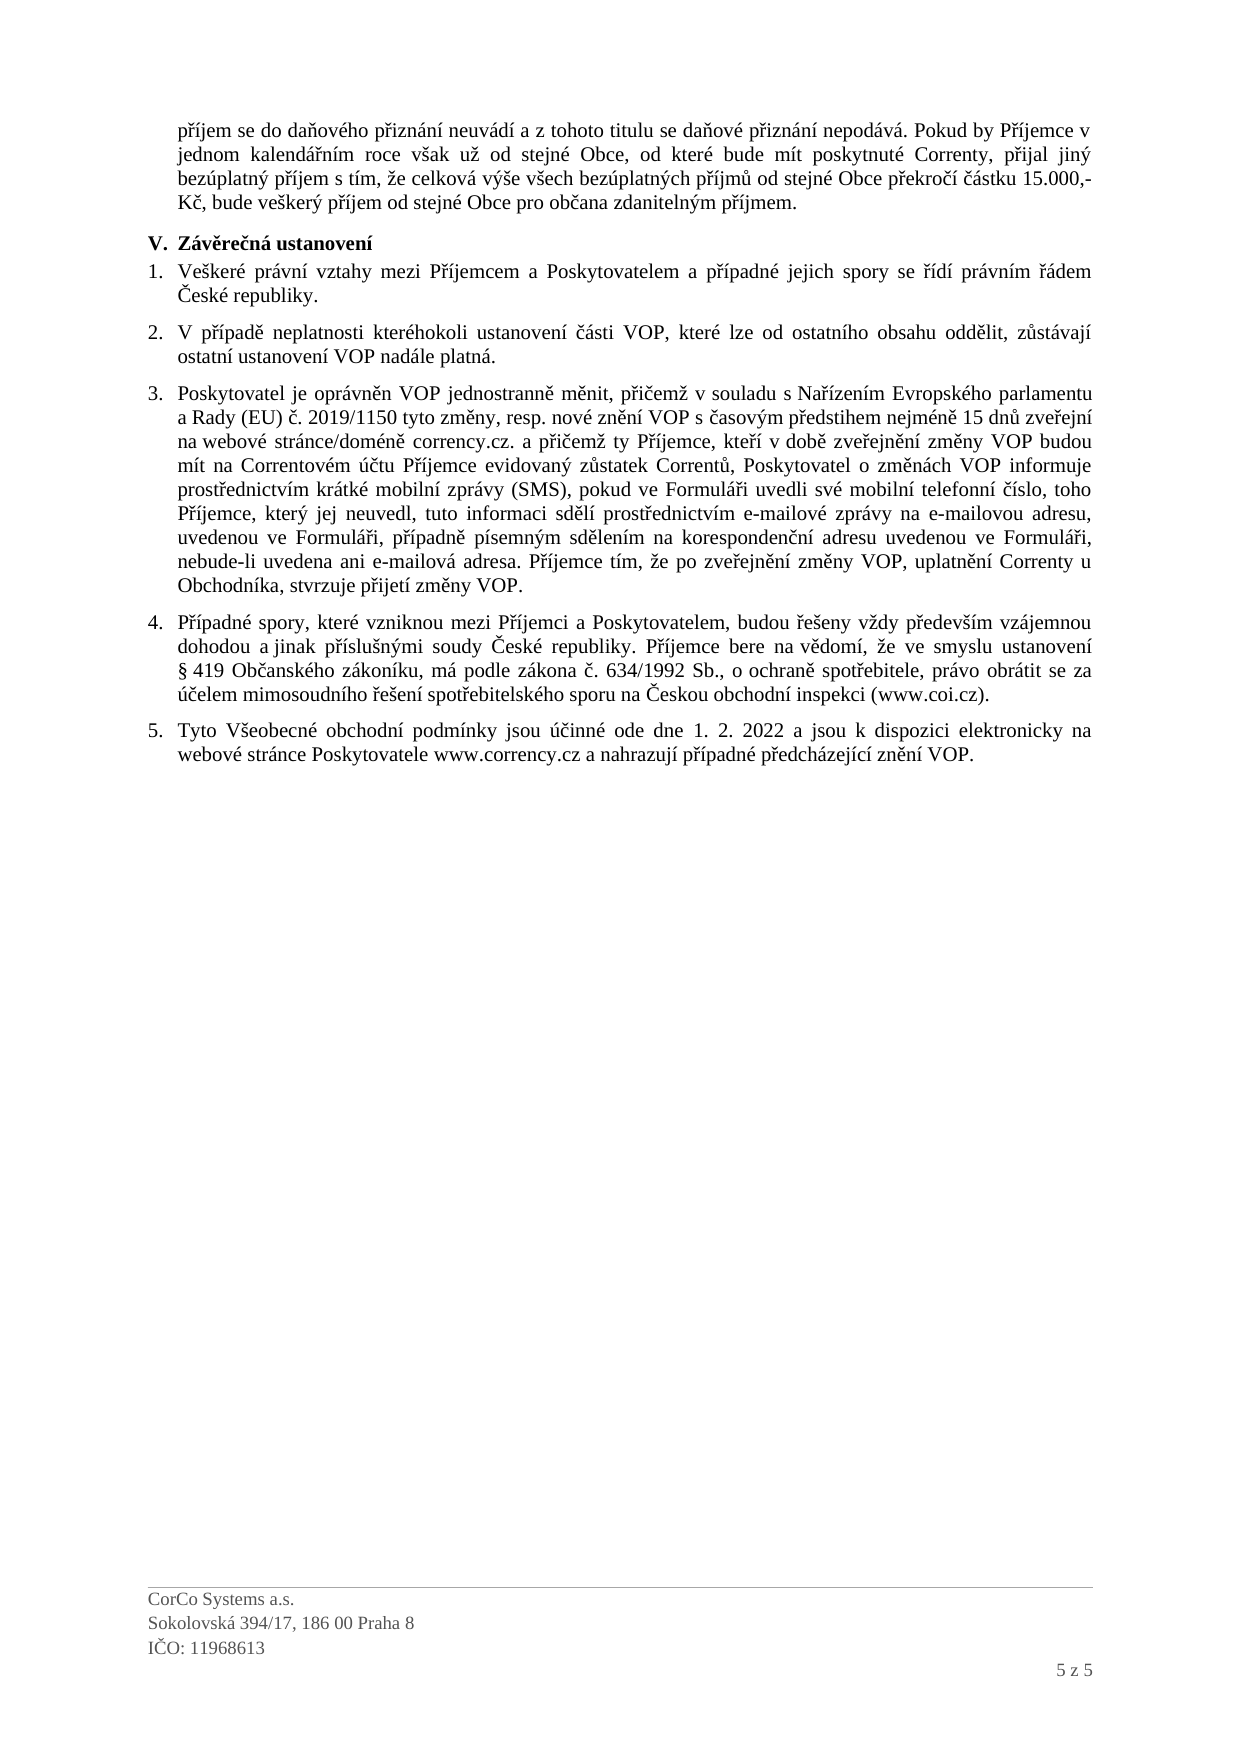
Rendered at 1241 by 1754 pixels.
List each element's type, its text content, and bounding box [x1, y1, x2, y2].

list Případné spory, které vzniknou mezi Příjemci a Poskytovatelem, budou řešeny vždy především vzájemnou dohodou a jinak příslušnými soudy České republiky. Příjemce bere na vědomí, že ve smyslu ustanovení § 419 Občanského zákoníku, má podle zákona č. 634/1992 Sb., o ochraně spotřebitele, právo obrátit se za účelem mimosoudního řešení spotřebitelského sporu na Českou obchodní inspekci (www.coi.cz). [148, 609, 1093, 706]
list Poskytovatel je oprávněn VOP jednostranně měnit, přičemž v souladu s Nařízením Evropského parlamentu a Rady (EU) č. 2019/1150 tyto změny, resp. nové znění VOP s časovým předstihem nejméně 15 dnů zveřejní na webové stránce/doméně corrency.cz. a přičemž ty Příjemce, kteří v době zveřejnění změny VOP budou mít na Correntovém účtu Příjemce evidovaný zůstatek Correntů, Poskytovatel o změnách VOP informuje prostřednictvím krátké mobilní zprávy (SMS), pokud ve Formuláři uvedli své mobilní telefonní číslo, toho Příjemce, který jej neuvedl, tuto informaci sdělí prostřednictvím e-mailové zprávy na e-mailovou adresu, uvedenou ve Formuláři, případně písemným sdělením na korespondenční adresu uvedenou ve Formuláři, nebude-li uvedena ani e-mailová adresa. Příjemce tím, že po zveřejnění změny VOP, uplatnění Correnty u Obchodníka, stvrzuje přijetí změny VOP. [148, 381, 1093, 597]
list Závěrečná ustanovení [148, 231, 1093, 255]
list V případě neplatnosti kteréhokoli ustanovení části VOP, které lze od ostatního obsahu oddělit, zůstávají ostatní ustanovení VOP nadále platná. [148, 320, 1093, 368]
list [148, 118, 1093, 214]
list Tyto Všeobecné obchodní podmínky jsou účinné ode dne 1. 2. 2022 a jsou k dispozici elektronicky na webové stránce Poskytovatele www.corrency.cz a nahrazují případné předcházející znění VOP. [148, 718, 1093, 766]
list Veškeré právní vztahy mezi Příjemcem a Poskytovatelem a případné jejich spory se řídí právním řádem České republiky. [148, 259, 1093, 307]
